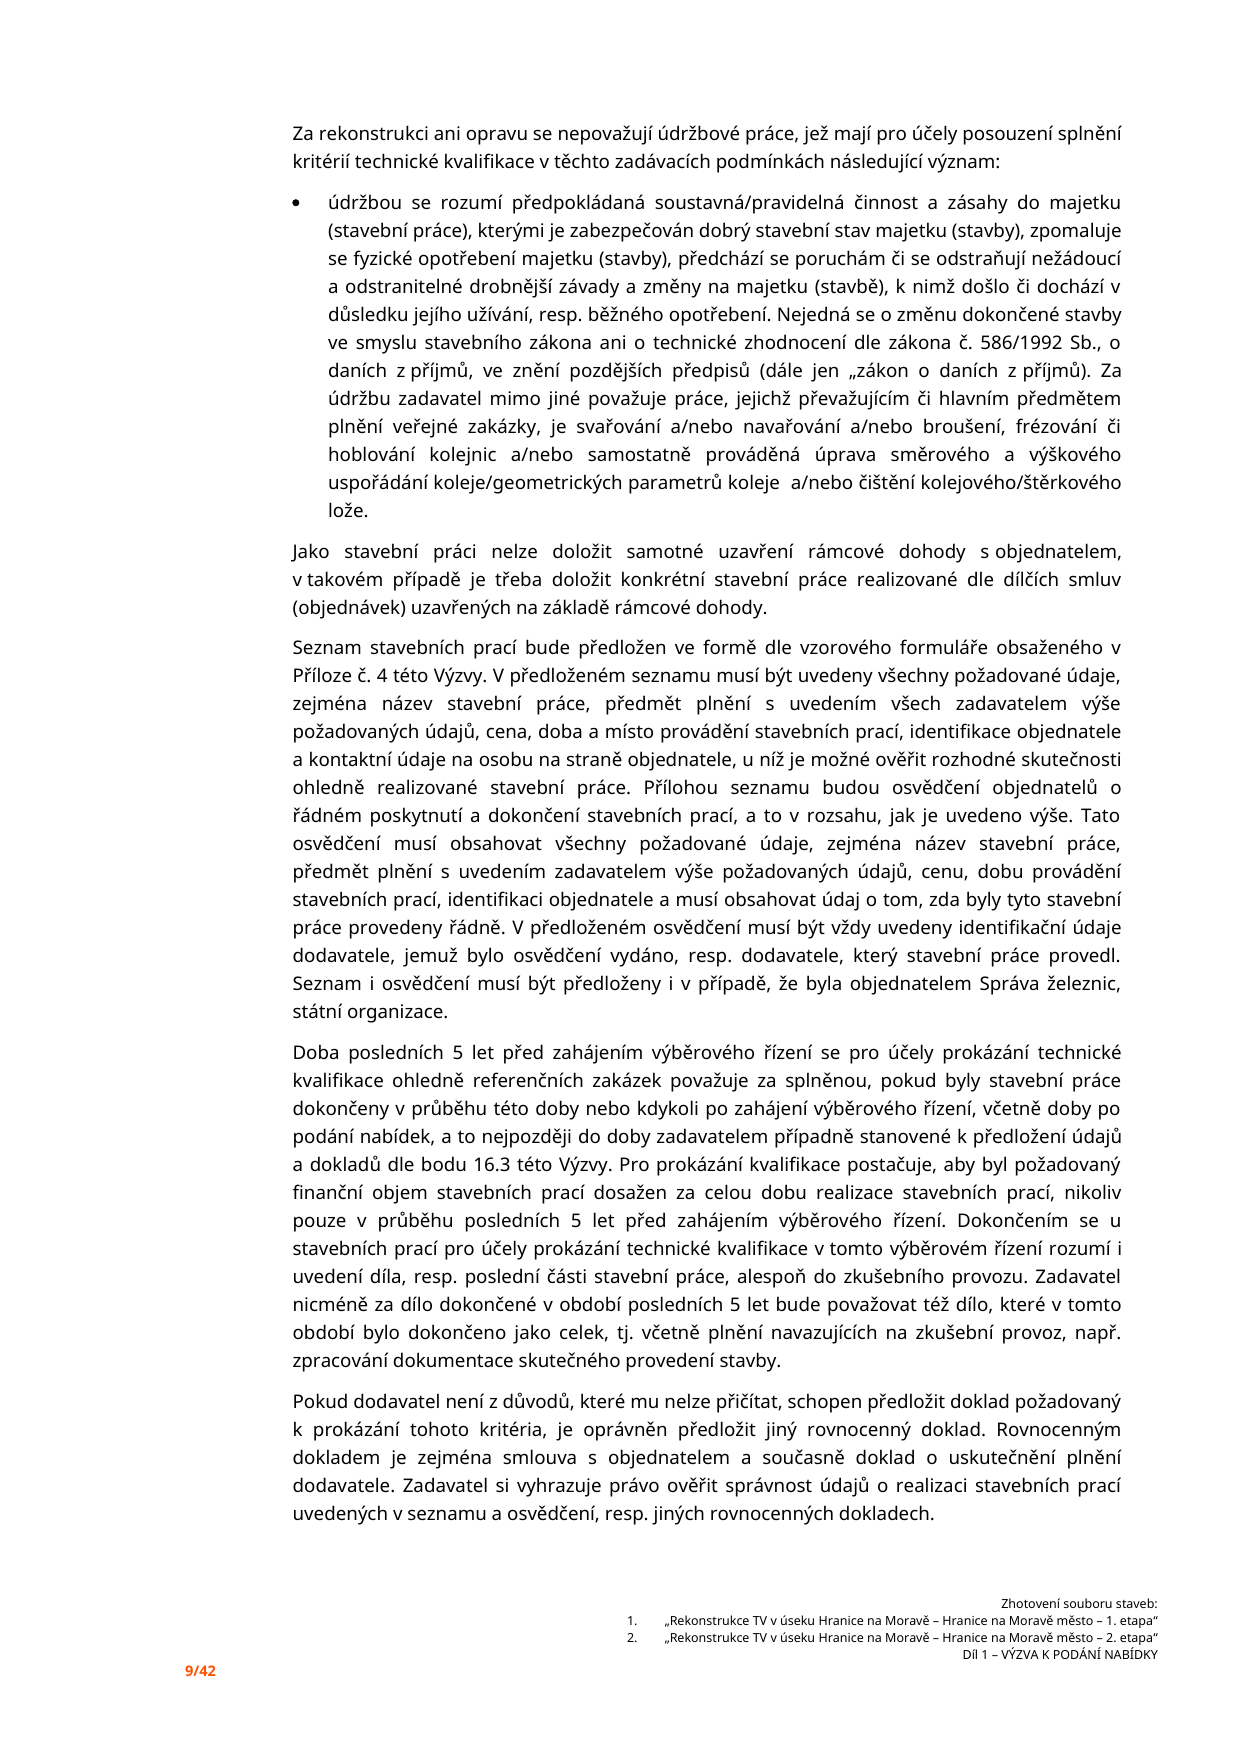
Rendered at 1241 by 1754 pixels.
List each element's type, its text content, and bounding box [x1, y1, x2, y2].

text Doba posledních 5 let před zahájením výběrového řízení se pro účely prokázání technické kvalifikace ohledně referenčních zakázek považuje za splněnou, pokud byly stavební práce dokončeny v průběhu této doby nebo kdykoli po zahájení výběrového řízení, včetně doby po podání nabídek, a to nejpozději do doby zadavatelem případně stanovené k předložení údajů a dokladů dle bodu 16.3 této Výzvy. Pro prokázání kvalifikace postačuje, aby byl požadovaný finanční objem stavebních prací dosažen za celou dobu realizace stavebních prací, nikoliv pouze v průběhu posledních 5 let před zahájením výběrového řízení. Dokončením se u stavebních prací pro účely prokázání technické kvalifikace v tomto výběrovém řízení rozumí i uvedení díla, resp. poslední části stavební práce, alespoň do zkušebního provozu. Zadavatel nicméně za dílo dokončené v období posledních 5 let bude považovat též dílo, které v tomto období bylo dokončeno jako celek, tj. včetně plnění navazujících na zkušební provoz, např. zpracování dokumentace skutečného provedení stavby. [292, 1039, 1122, 1373]
text Seznam stavebních prací bude předložen ve formě dle vzorového formuláře obsaženého v Příloze č. 4 této Výzvy. V předloženém seznamu musí být uvedeny všechny požadované údaje, zejména název stavební práce, předmět plnění s uvedením všech zadavatelem výše požadovaných údajů, cena, doba a místo provádění stavebních prací, identifikace objednatele a kontaktní údaje na osobu na straně objednatele, u níž je možné ověřit rozhodné skutečnosti ohledně realizované stavební práce. Přílohou seznamu budou osvědčení objednatelů o řádném poskytnutí a dokončení stavebních prací, a to v rozsahu, jak je uvedeno výše. Tato osvědčení musí obsahovat všechny požadované údaje, zejména název stavební práce, předmět plnění s uvedením zadavatelem výše požadovaných údajů, cenu, dobu provádění stavebních prací, identifikaci objednatele a musí obsahovat údaj o tom, zda byly tyto stavební práce provedeny řádně. V předloženém osvědčení musí být vždy uvedeny identifikační údaje dodavatele, jemuž bylo osvědčení vydáno, resp. dodavatele, který stavební práce provedl. Seznam i osvědčení musí být předloženy i v případě, že byla objednatelem Správa železnic, státní organizace. [292, 634, 1122, 1024]
text údržbou se rozumí předpokládaná soustavná/pravidelná činnost a zásahy do majetku (stavební práce), kterými je zabezpečován dobrý stavební stav majetku (stavby), zpomaluje se fyzické opotřebení majetku (stavby), předchází se poruchám či se odstraňují nežádoucí a odstranitelné drobnější závady a změny na majetku (stavbě), k nimž došlo či dochází v důsledku jejího užívání, resp. běžného opotřebení. Nejedná se o změnu dokončené stavby ve smyslu stavebního zákona ani o technické zhodnocení dle zákona č. 586/1992 Sb., o daních z příjmů, ve znění pozdějších předpisů (dále jen „zákon o daních z příjmů). Za údržbu zadavatel mimo jiné považuje práce, jejichž převažujícím či hlavním předmětem plnění veřejné zakázky, je svařování a/nebo navařování a/nebo broušení, frézování či hoblování kolejnic a/nebo samostatně prováděná úprava směrového a výškového uspořádání koleje/geometrických parametrů koleje a/nebo čištění kolejového/štěrkového lože. [292, 189, 1122, 523]
text Pokud dodavatel není z důvodů, které mu nelze přičítat, schopen předložit doklad požadovaný k prokázání tohoto kritéria, je oprávněn předložit jiný rovnocenný doklad. Rovnocenným dokladem je zejména smlouva s objednatelem a současně doklad o uskutečnění plnění dodavatele. Zadavatel si vyhrazuje právo ověřit správnost údajů o realizaci stavebních prací uvedených v seznamu a osvědčení, resp. jiných rovnocenných dokladech. [292, 1388, 1122, 1526]
text Jako stavební práci nelze doložit samotné uzavření rámcové dohody s objednatelem, v takovém případě je třeba doložit konkrétní stavební práce realizované dle dílčích smluv (objednávek) uzavřených na základě rámcové dohody. [292, 538, 1122, 619]
text Za rekonstrukci ani opravu se nepovažují údržbové práce, jež mají pro účely posouzení splnění kritérií technické kvalifikace v těchto zadávacích podmínkách následující význam: [292, 121, 1122, 174]
